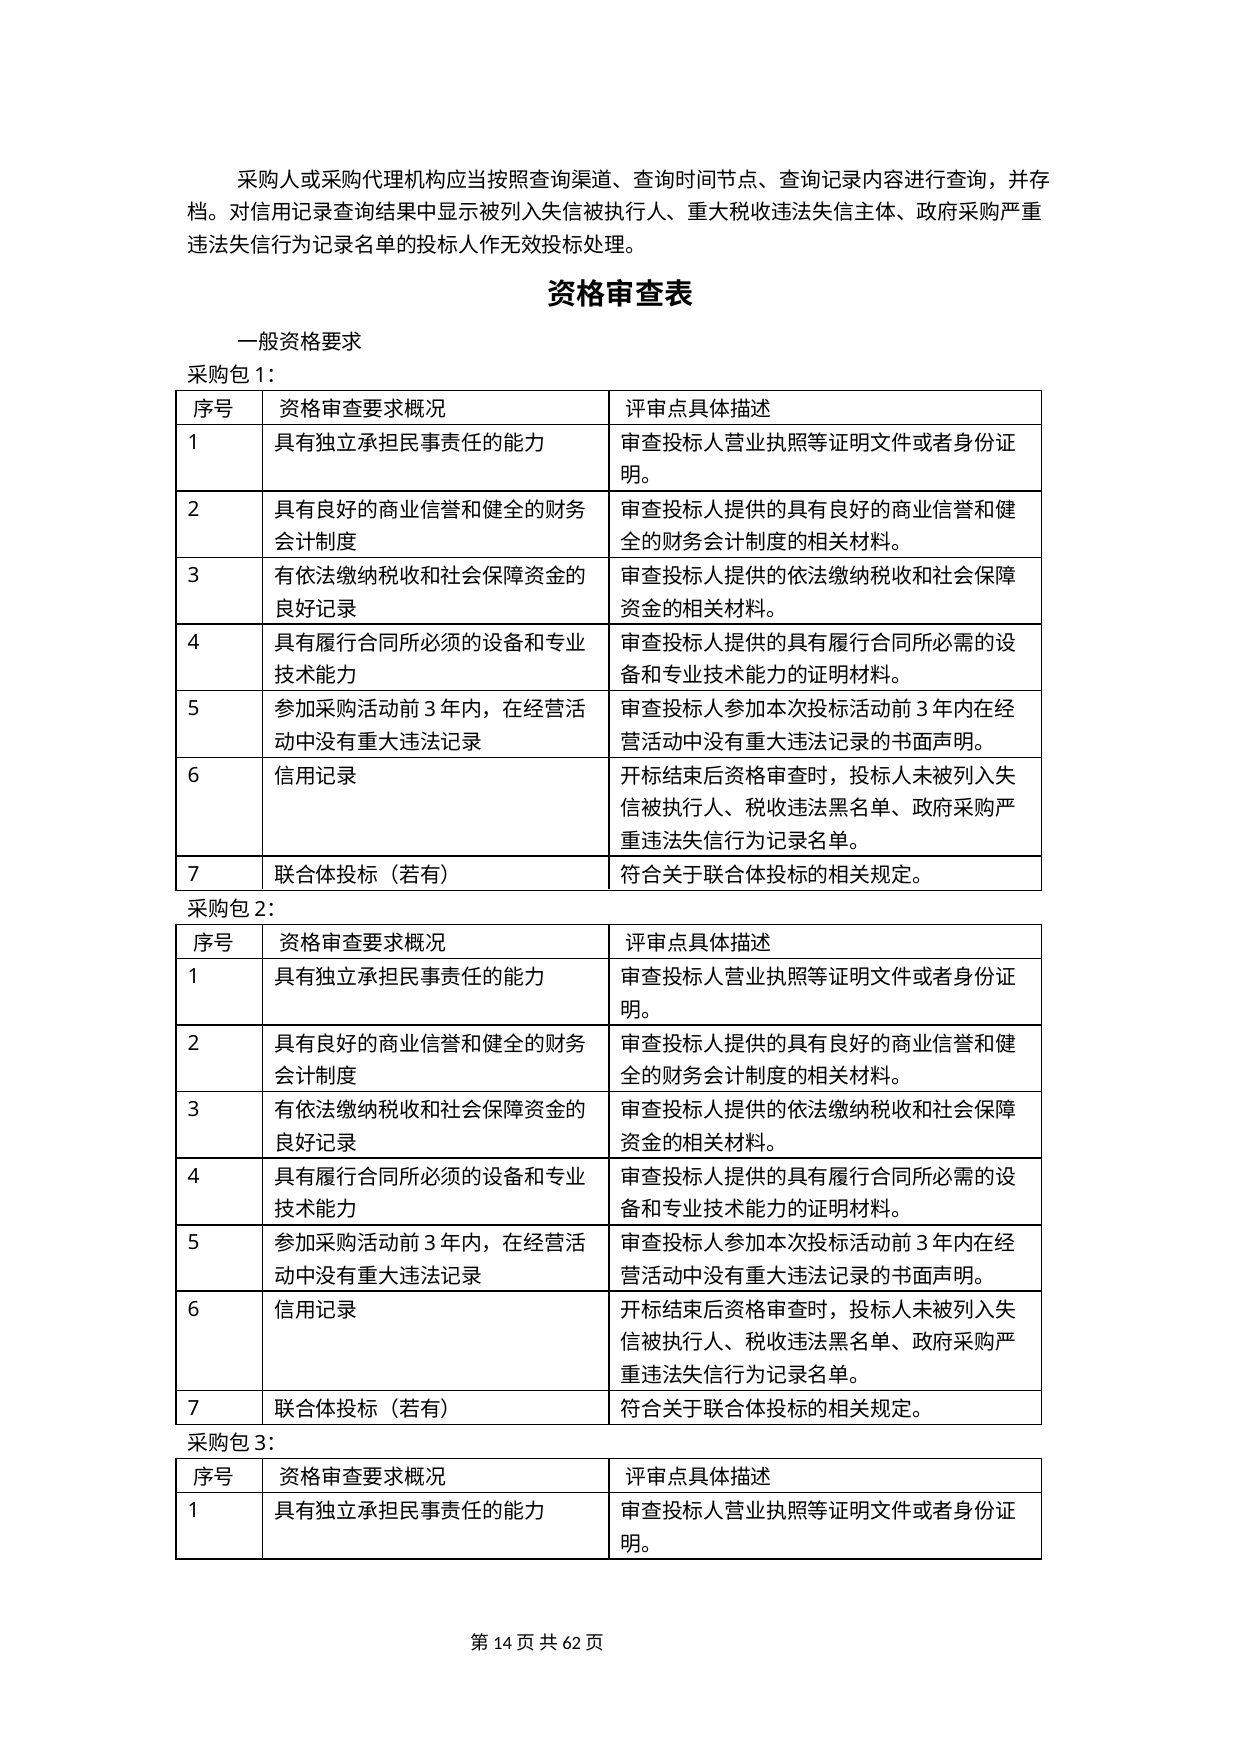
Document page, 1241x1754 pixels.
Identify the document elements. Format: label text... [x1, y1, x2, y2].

table_cell 6 [177, 758, 262, 855]
text 采购包3： [187, 1425, 1053, 1458]
table_cell 1 [177, 1493, 262, 1558]
table_cell 1 [177, 959, 262, 1024]
table_cell 开标结束后资格审查时，投标人未被列入失信被执行人、税收违法黑名单、政府采购严重违法失信行为记录名单。 [610, 1292, 1041, 1389]
table_cell 参加采购活动前3年内，在经营活动中没有重大违法记录 [263, 1226, 608, 1290]
table_header 资格审查要求概况 [263, 925, 608, 958]
table_cell 审查投标人营业执照等证明文件或者身份证明。 [610, 1493, 1041, 1558]
table_cell 审查投标人提供的具有履行合同所必需的设备和专业技术能力的证明材料。 [610, 625, 1041, 690]
table_cell 开标结束后资格审查时，投标人未被列入失信被执行人、税收违法黑名单、政府采购严重违法失信行为记录名单。 [610, 758, 1041, 855]
table_cell 7 [177, 1391, 262, 1423]
table_cell 审查投标人营业执照等证明文件或者身份证明。 [610, 959, 1041, 1024]
table_cell 信用记录 [263, 758, 608, 855]
text 采购包2： [187, 891, 1053, 923]
table_cell 审查投标人提供的具有良好的商业信誉和健全的财务会计制度的相关材料。 [610, 492, 1041, 557]
table_cell 审查投标人参加本次投标活动前3年内在经营活动中没有重大违法记录的书面声明。 [610, 691, 1041, 756]
table_cell 审查投标人参加本次投标活动前3年内在经营活动中没有重大违法记录的书面声明。 [610, 1226, 1041, 1290]
table_cell 联合体投标（若有） [263, 1391, 608, 1423]
table_cell 联合体投标（若有） [263, 857, 608, 889]
text 一般资格要求 [187, 324, 1053, 357]
table_header 资格审查要求概况 [263, 391, 608, 423]
table_cell 参加采购活动前3年内，在经营活动中没有重大违法记录 [263, 691, 608, 756]
table_cell 具有独立承担民事责任的能力 [263, 1493, 608, 1558]
table_cell 4 [177, 1159, 262, 1224]
table_header 评审点具体描述 [610, 925, 1041, 958]
table_cell 审查投标人提供的具有良好的商业信誉和健全的财务会计制度的相关材料。 [610, 1026, 1041, 1091]
table_cell 4 [177, 625, 262, 690]
table_cell 1 [177, 425, 262, 490]
table_cell 具有履行合同所必须的设备和专业技术能力 [263, 1159, 608, 1224]
table_cell 5 [177, 1226, 262, 1290]
table_cell 审查投标人提供的依法缴纳税收和社会保障资金的相关材料。 [610, 1092, 1041, 1157]
table_cell 具有独立承担民事责任的能力 [263, 959, 608, 1024]
table_cell 审查投标人提供的具有履行合同所必需的设备和专业技术能力的证明材料。 [610, 1159, 1041, 1224]
table_cell 2 [177, 492, 262, 557]
table_cell 审查投标人营业执照等证明文件或者身份证明。 [610, 425, 1041, 490]
table_header 序号 [177, 925, 262, 958]
table_cell 信用记录 [263, 1292, 608, 1389]
table_header 序号 [177, 1459, 262, 1492]
table_header 评审点具体描述 [610, 391, 1041, 423]
table_cell 3 [177, 1092, 262, 1157]
table_header 评审点具体描述 [610, 1459, 1041, 1492]
table_header 资格审查要求概况 [263, 1459, 608, 1492]
table_cell 具有独立承担民事责任的能力 [263, 425, 608, 490]
table_cell 有依法缴纳税收和社会保障资金的良好记录 [263, 558, 608, 623]
table_cell 3 [177, 558, 262, 623]
table_header 序号 [177, 391, 262, 423]
table_cell 具有履行合同所必须的设备和专业技术能力 [263, 625, 608, 690]
table_cell 6 [177, 1292, 262, 1389]
table_cell 审查投标人提供的依法缴纳税收和社会保障资金的相关材料。 [610, 558, 1041, 623]
table_cell 有依法缴纳税收和社会保障资金的良好记录 [263, 1092, 608, 1157]
table_cell 具有良好的商业信誉和健全的财务会计制度 [263, 1026, 608, 1091]
table_cell 符合关于联合体投标的相关规定。 [610, 1391, 1041, 1423]
table_cell 具有良好的商业信誉和健全的财务会计制度 [263, 492, 608, 557]
table_cell 7 [177, 857, 262, 889]
table_cell 5 [177, 691, 262, 756]
text 采购包1： [187, 357, 1053, 389]
table_cell 2 [177, 1026, 262, 1091]
table_cell 符合关于联合体投标的相关规定。 [610, 857, 1041, 889]
text 资格审查表 [187, 259, 1053, 324]
text 采购人或采购代理机构应当按照查询渠道、查询时间节点、查询记录内容进行查询，并存档。对信用记录查询结果中显示被列入失信被执行人、重大税收违法失信主体、政府采购严重违法失信行为记录名单的投标人作无效投标处理。 [187, 162, 1053, 259]
